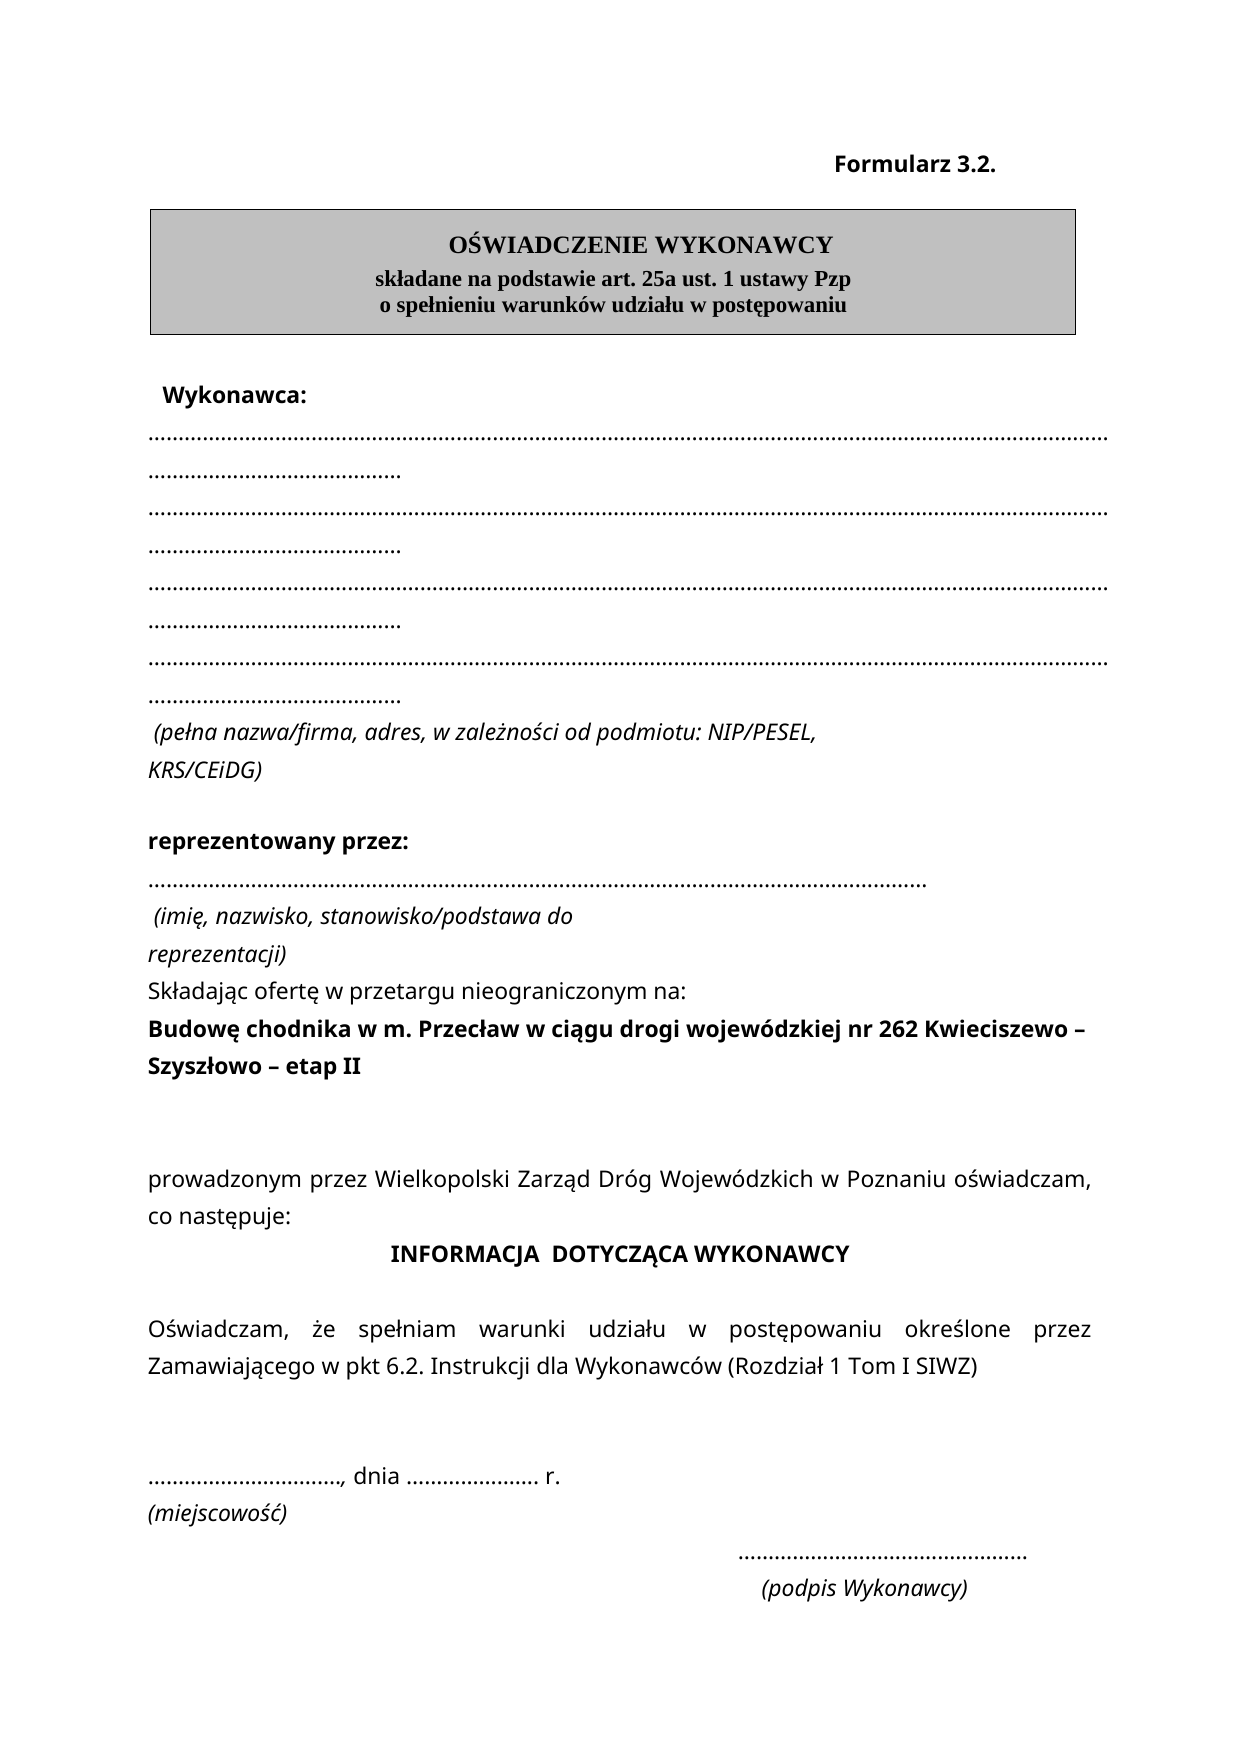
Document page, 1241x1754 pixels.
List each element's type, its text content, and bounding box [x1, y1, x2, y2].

text prowadzonym przez Wielkopolski Zarząd Dróg Wojewódzkich w Poznaniu oświadczam, co następuje: [148, 1163, 1093, 1232]
text Formularz 3.2. [148, 148, 1093, 179]
text ………………………………………… [664, 1535, 1093, 1566]
text Budowę chodnika w m. Przecław w ciągu drogi wojewódzkiej nr 262 Kwieciszewo – Szyszłowo – etap II [148, 1013, 1122, 1082]
text ………………………………………………………………………………………………………………………………………………………………………………… [148, 641, 1122, 710]
text ………………………………………………………………………………………………………………………………………………………………………………… [148, 416, 1122, 485]
text …………………….……., dnia …………………. r. [148, 1460, 1093, 1491]
text Oświadczam, że spełniam warunki udziału w postępowaniu określone przez Zamawiającego w pkt 6.2. Instrukcji dla Wykonawców (Rozdział 1 Tom I SIWZ) [148, 1313, 1093, 1382]
text ………………………………………………………………………………………………………………………………………………………………………………… [148, 566, 1122, 635]
text (miejscowość) [148, 1497, 1093, 1528]
text reprezentowany przez: [148, 825, 1093, 857]
text (pełna nazwa/firma, adres, w zależności od podmiotu: NIP/PESEL, KRS/CEiDG) [148, 716, 916, 819]
text Wykonawca: [162, 379, 1093, 410]
text Składając ofertę w przetargu nieograniczonym na: [148, 975, 1093, 1007]
text ………………………………………………………………………………………………………………… [148, 863, 1122, 894]
text ………………………………………………………………………………………………………………………………………………………………………………… [148, 491, 1122, 560]
text (imię, nazwisko, stanowisko/podstawa do reprezentacji) [148, 900, 709, 969]
text (podpis Wykonawcy) [664, 1572, 1093, 1603]
text INFORMACJA DOTYCZĄCA WYKONAWCY [148, 1238, 1093, 1269]
